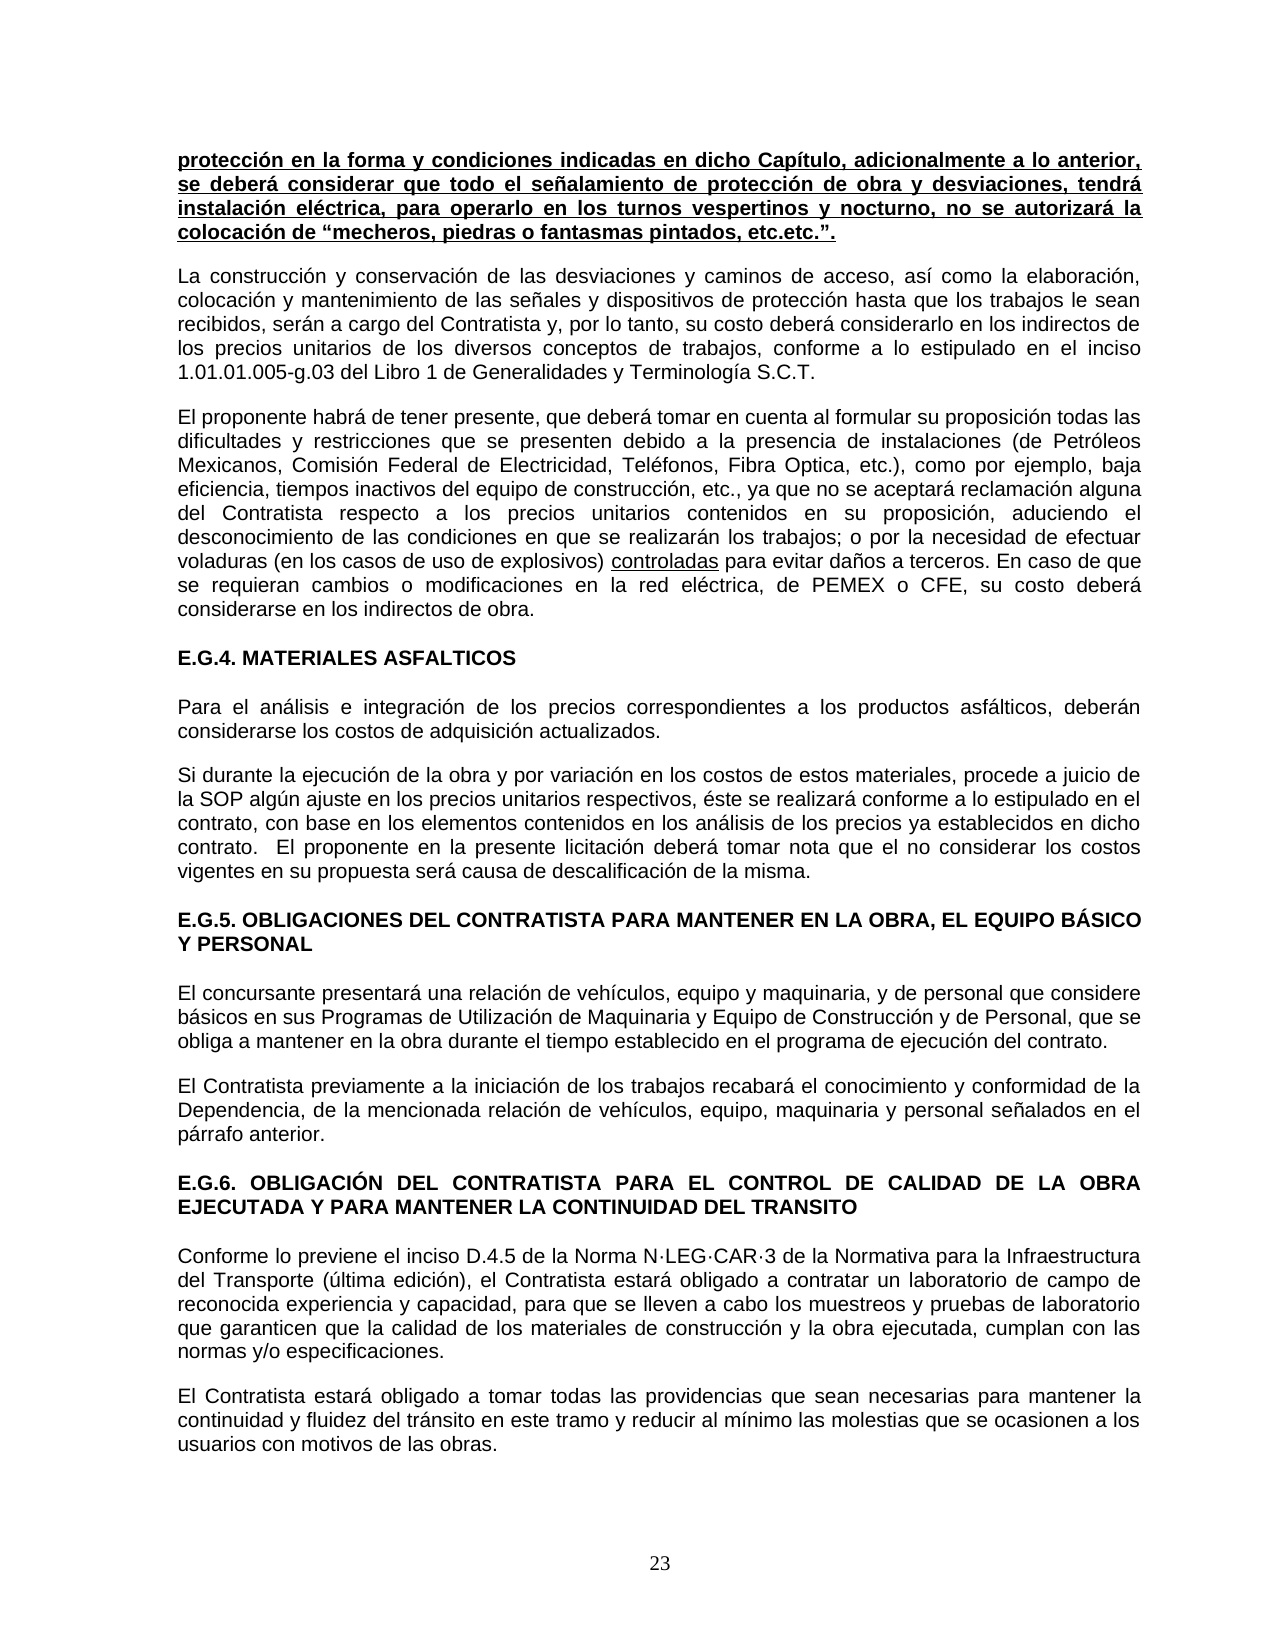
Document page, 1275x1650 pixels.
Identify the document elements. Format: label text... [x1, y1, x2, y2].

text El concursante presentará una relación de vehículos, equipo y maquinaria, y de personal que considere básicos en sus Programas de Utilización de Maquinaria y Equipo de Construcción y de Personal, que se obliga a mantener en la obra durante el tiempo establecido en el programa de ejecución del contrato. [177, 981, 1142, 1053]
text E.G.4. MATERIALES ASFALTICOS [177, 646, 1142, 669]
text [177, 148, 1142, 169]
text El Contratista estará obligado a tomar todas las providencias que sean necesarias para mantener la continuidad y fluidez del tránsito en este tramo y reducir al mínimo las molestias que se ocasionen a los usuarios con motivos de las obras. [177, 1384, 1142, 1456]
text La construcción y conservación de las desviaciones y caminos de acceso, así como la elaboración, colocación y mantenimiento de las señales y dispositivos de protección hasta que los trabajos le sean recibidos, serán a cargo del Contratista y, por lo tanto, su costo deberá considerarlo en los indirectos de los precios unitarios de los diversos conceptos de trabajos, conforme a lo estipulado en el inciso 1.01.01.005-g.03 del Libro 1 de Generalidades y Terminología S.C.T. [177, 264, 1142, 384]
text E.G.5. OBLIGACIONES DEL CONTRATISTA PARA MANTENER EN LA OBRA, EL EQUIPO BÁSICO Y PERSONAL [177, 908, 1142, 956]
text Si durante la ejecución de la obra y por variación en los costos de estos materiales, procede a juicio de la SOP algún ajuste en los precios unitarios respectivos, éste se realizará conforme a lo estipulado en el contrato, con base en los elementos contenidos en los análisis de los precios ya establecidos en dicho contrato. El proponente en la presente licitación deberá tomar nota que el no considerar los costos vigentes en su propuesta será causa de descalificación de la misma. [177, 763, 1142, 883]
text Conforme lo previene el inciso D.4.5 de la Norma N·LEG·CAR·3 de la Normativa para la Infraestructura del Transporte (última edición), el Contratista estará obligado a contratar un laboratorio de campo de reconocida experiencia y capacidad, para que se lleven a cabo los muestreos y pruebas de laboratorio que garanticen que la calidad de los materiales de construcción y la obra ejecutada, cumplan con las normas y/o especificaciones. [177, 1243, 1142, 1363]
text E.G.6. OBLIGACIÓN DEL CONTRATISTA PARA EL CONTROL DE CALIDAD DE LA OBRA EJECUTADA Y PARA MANTENER LA CONTINUIDAD DEL TRANSITO [177, 1171, 1142, 1218]
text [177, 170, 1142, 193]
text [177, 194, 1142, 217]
text El proponente habrá de tener presente, que deberá tomar en cuenta al formular su proposición todas las dificultades y restricciones que se presenten debido a la presencia de instalaciones (de Petróleos Mexicanos, Comisión Federal de Electricidad, Teléfonos, Fibra Optica, etc.), como por ejemplo, baja eficiencia, tiempos inactivos del equipo de construcción, etc., ya que no se aceptará reclamación alguna del Contratista respecto a los precios unitarios contenidos en su proposición, aduciendo el desconocimiento de las condiciones en que se realizarán los trabajos; o por la necesidad de efectuar voladuras (en los casos de uso de explosivos) controladas para evitar daños a terceros. En caso de que se requieran cambios o modificaciones en la red eléctrica, de PEMEX o CFE, su costo deberá considerarse en los indirectos de obra. [177, 405, 1142, 621]
text Para el análisis e integración de los precios correspondientes a los productos asfálticos, deberán considerarse los costos de adquisición actualizados. [177, 694, 1142, 742]
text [177, 218, 1142, 243]
text El Contratista previamente a la iniciación de los trabajos recabará el conocimiento y conformidad de la Dependencia, de la mencionada relación de vehículos, equipo, maquinaria y personal señalados en el párrafo anterior. [177, 1074, 1142, 1146]
